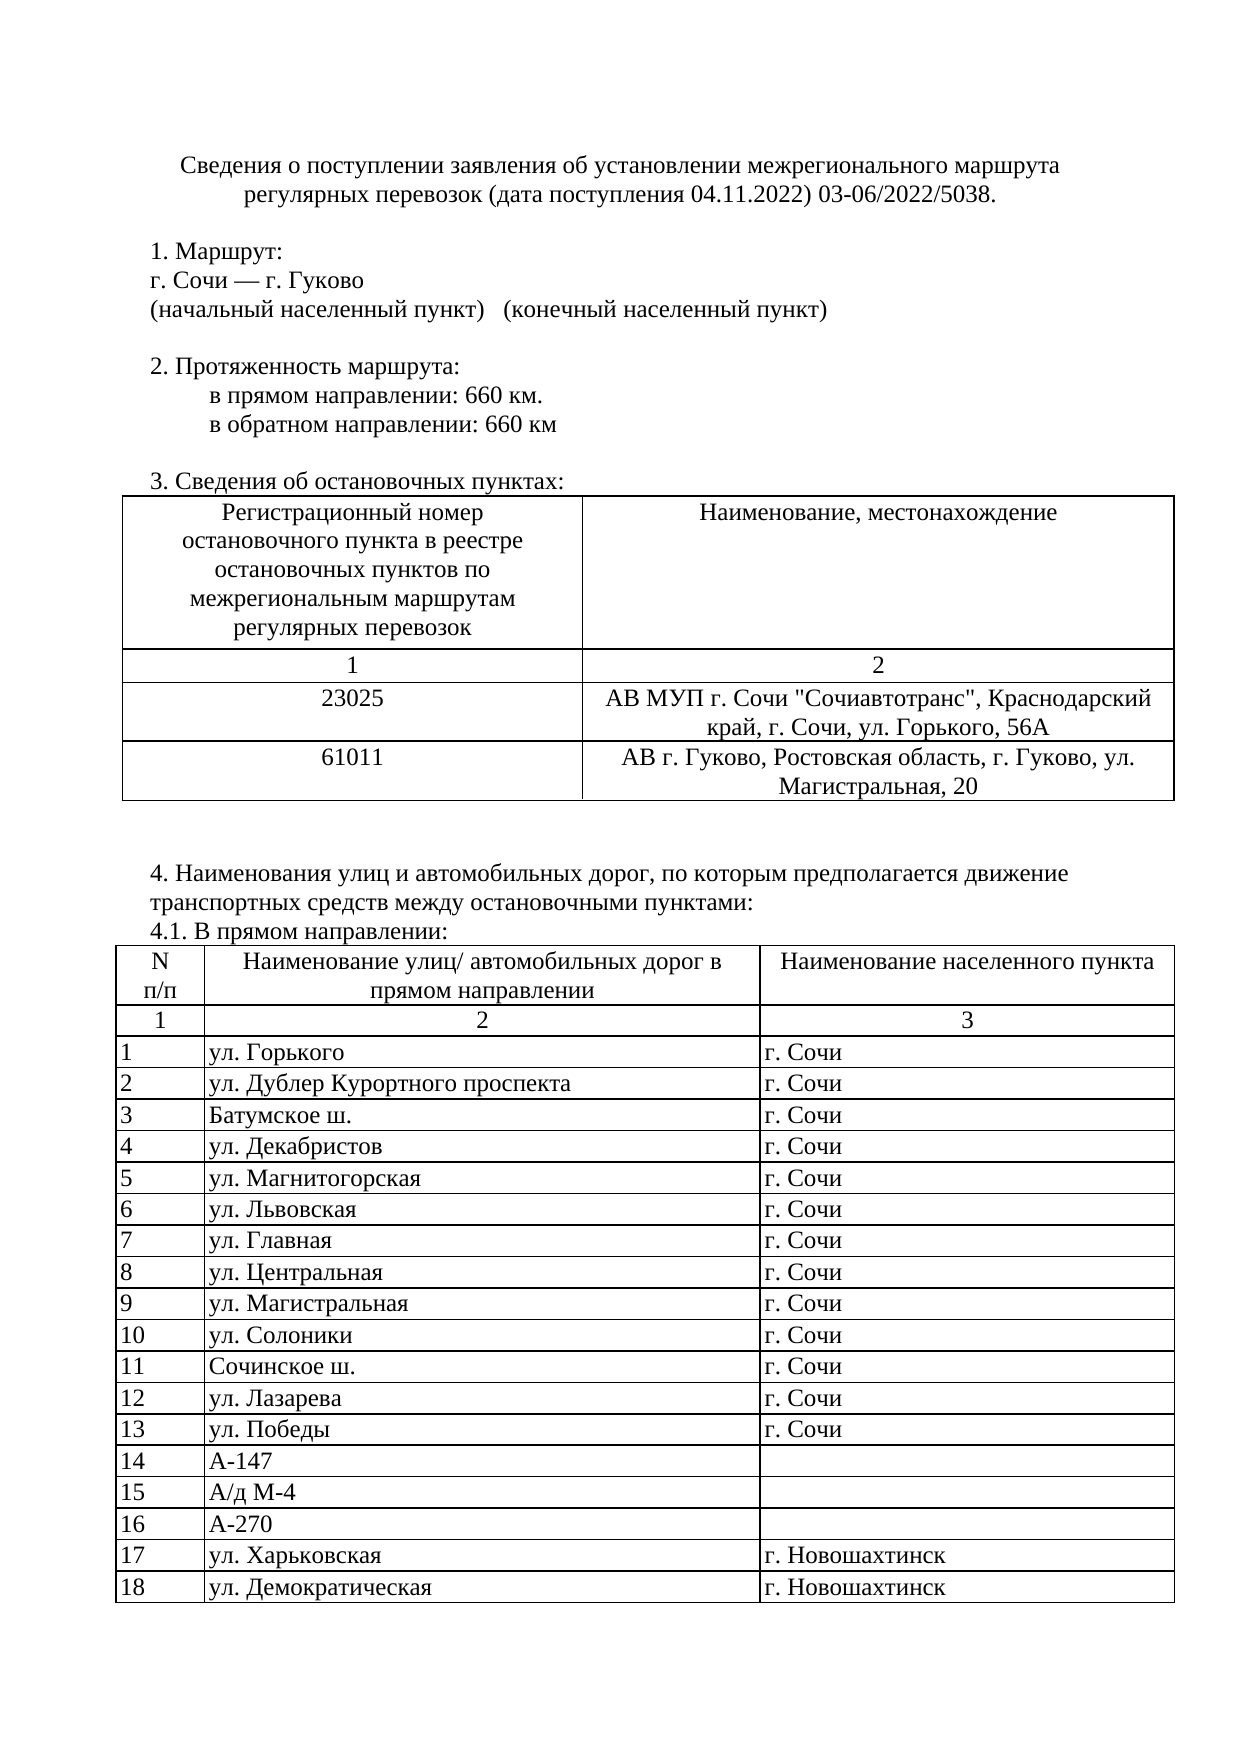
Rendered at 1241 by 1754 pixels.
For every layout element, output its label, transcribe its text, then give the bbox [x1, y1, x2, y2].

text 1. Маршрут: [150, 236, 1090, 265]
table_cell А/д М-4 [205, 1477, 759, 1507]
table_cell 3 [117, 1100, 204, 1130]
table_cell ул. Декабристов [205, 1131, 759, 1161]
text 4. Наименования улиц и автомобильных дорог, по которым предполагается движение транспортных средств между остановочными пунктами: [150, 858, 1090, 916]
table_cell ул. Харьковская [205, 1540, 759, 1570]
table_cell 6 [117, 1194, 204, 1224]
table_header Наименование населенного пункта [761, 946, 1174, 1004]
table_cell 16 [117, 1509, 204, 1539]
table_header Регистрационный номер остановочного пункта в реестре остановочных пунктов по межрегиональным маршрутам регулярных перевозок [123, 497, 582, 648]
table_cell 7 [117, 1226, 204, 1256]
table_cell ул. Магнитогорская [205, 1163, 759, 1193]
table_cell 11 [117, 1352, 204, 1381]
text г. Сочи — г. Гуково [150, 265, 1090, 294]
table_cell ул. Демократическая [205, 1572, 759, 1602]
table_cell [761, 1477, 1174, 1507]
table_cell 17 [117, 1540, 204, 1570]
table_cell ул. Горького [205, 1037, 759, 1067]
table_cell г. Сочи [761, 1415, 1174, 1444]
table_cell г. Сочи [761, 1163, 1174, 1193]
text 4.1. В прямом направлении: [150, 916, 1090, 945]
table_cell 12 [117, 1383, 204, 1413]
table_cell 1 [117, 1006, 204, 1035]
table_cell ул. Лазарева [205, 1383, 759, 1413]
table_cell 10 [117, 1320, 204, 1350]
table_cell г. Сочи [761, 1226, 1174, 1256]
table_cell г. Новошахтинск [761, 1572, 1174, 1602]
table_cell [761, 1509, 1174, 1539]
table_cell 2 [117, 1068, 204, 1098]
table_cell г. Сочи [761, 1100, 1174, 1130]
text 3. Сведения об остановочных пунктах: [150, 466, 1090, 495]
table_cell 1 [123, 650, 582, 681]
table_cell 15 [117, 1477, 204, 1507]
text в прямом направлении: 660 км. [150, 380, 1090, 409]
table_cell г. Сочи [761, 1194, 1174, 1224]
table_cell 2 [205, 1006, 759, 1035]
text (начальный населенный пункт) (конечный населенный пункт) [150, 294, 1090, 322]
table_cell г. Новошахтинск [761, 1540, 1174, 1570]
table_cell 3 [761, 1006, 1174, 1035]
table_cell г. Сочи [761, 1257, 1174, 1287]
table_cell АВ МУП г. Сочи "Сочиавтотранс", Краснодарский край, г. Сочи, ул. Горького, 56А [583, 683, 1173, 740]
table_cell 23025 [123, 683, 582, 740]
table_cell 4 [117, 1131, 204, 1161]
table_cell г. Сочи [761, 1289, 1174, 1318]
table_cell Сочинское ш. [205, 1352, 759, 1381]
table_cell Батумское ш. [205, 1100, 759, 1130]
table_cell ул. Главная [205, 1226, 759, 1256]
table_cell ул. Победы [205, 1415, 759, 1444]
table_cell 5 [117, 1163, 204, 1193]
table_cell 8 [117, 1257, 204, 1287]
table_header Наименование улиц/ автомобильных дорог в прямом направлении [205, 946, 759, 1004]
table_header N п/п [117, 946, 204, 1004]
table_cell АВ г. Гуково, Ростовская область, г. Гуково, ул. Магистральная, 20 [583, 742, 1173, 799]
text 2. Протяженность маршрута: [150, 351, 1090, 380]
text в обратном направлении: 660 км [150, 409, 1090, 437]
table_cell ул. Львовская [205, 1194, 759, 1224]
table_cell ул. Центральная [205, 1257, 759, 1287]
table_cell ул. Солоники [205, 1320, 759, 1350]
table_cell 18 [117, 1572, 204, 1602]
table_cell г. Сочи [761, 1131, 1174, 1161]
table_cell г. Сочи [761, 1383, 1174, 1413]
table_cell ул. Дублер Курортного проспекта [205, 1068, 759, 1098]
table_header Наименование, местонахождение [583, 497, 1173, 648]
table_cell [761, 1446, 1174, 1476]
table_cell 1 [117, 1037, 204, 1067]
table_cell 14 [117, 1446, 204, 1476]
table_cell г. Сочи [761, 1320, 1174, 1350]
text Сведения о поступлении заявления об установлении межрегионального маршрута регулярных перевозок (дата поступления 04.11.2022) 03-06/2022/5038. [150, 150, 1090, 207]
table_cell А-147 [205, 1446, 759, 1476]
table_cell г. Сочи [761, 1068, 1174, 1098]
table_cell 9 [117, 1289, 204, 1318]
table_cell г. Сочи [761, 1352, 1174, 1381]
table_cell А-270 [205, 1509, 759, 1539]
table_cell г. Сочи [761, 1037, 1174, 1067]
table_cell ул. Магистральная [205, 1289, 759, 1318]
table_cell 13 [117, 1415, 204, 1444]
table_cell 2 [583, 650, 1173, 681]
table_cell 61011 [123, 742, 582, 799]
